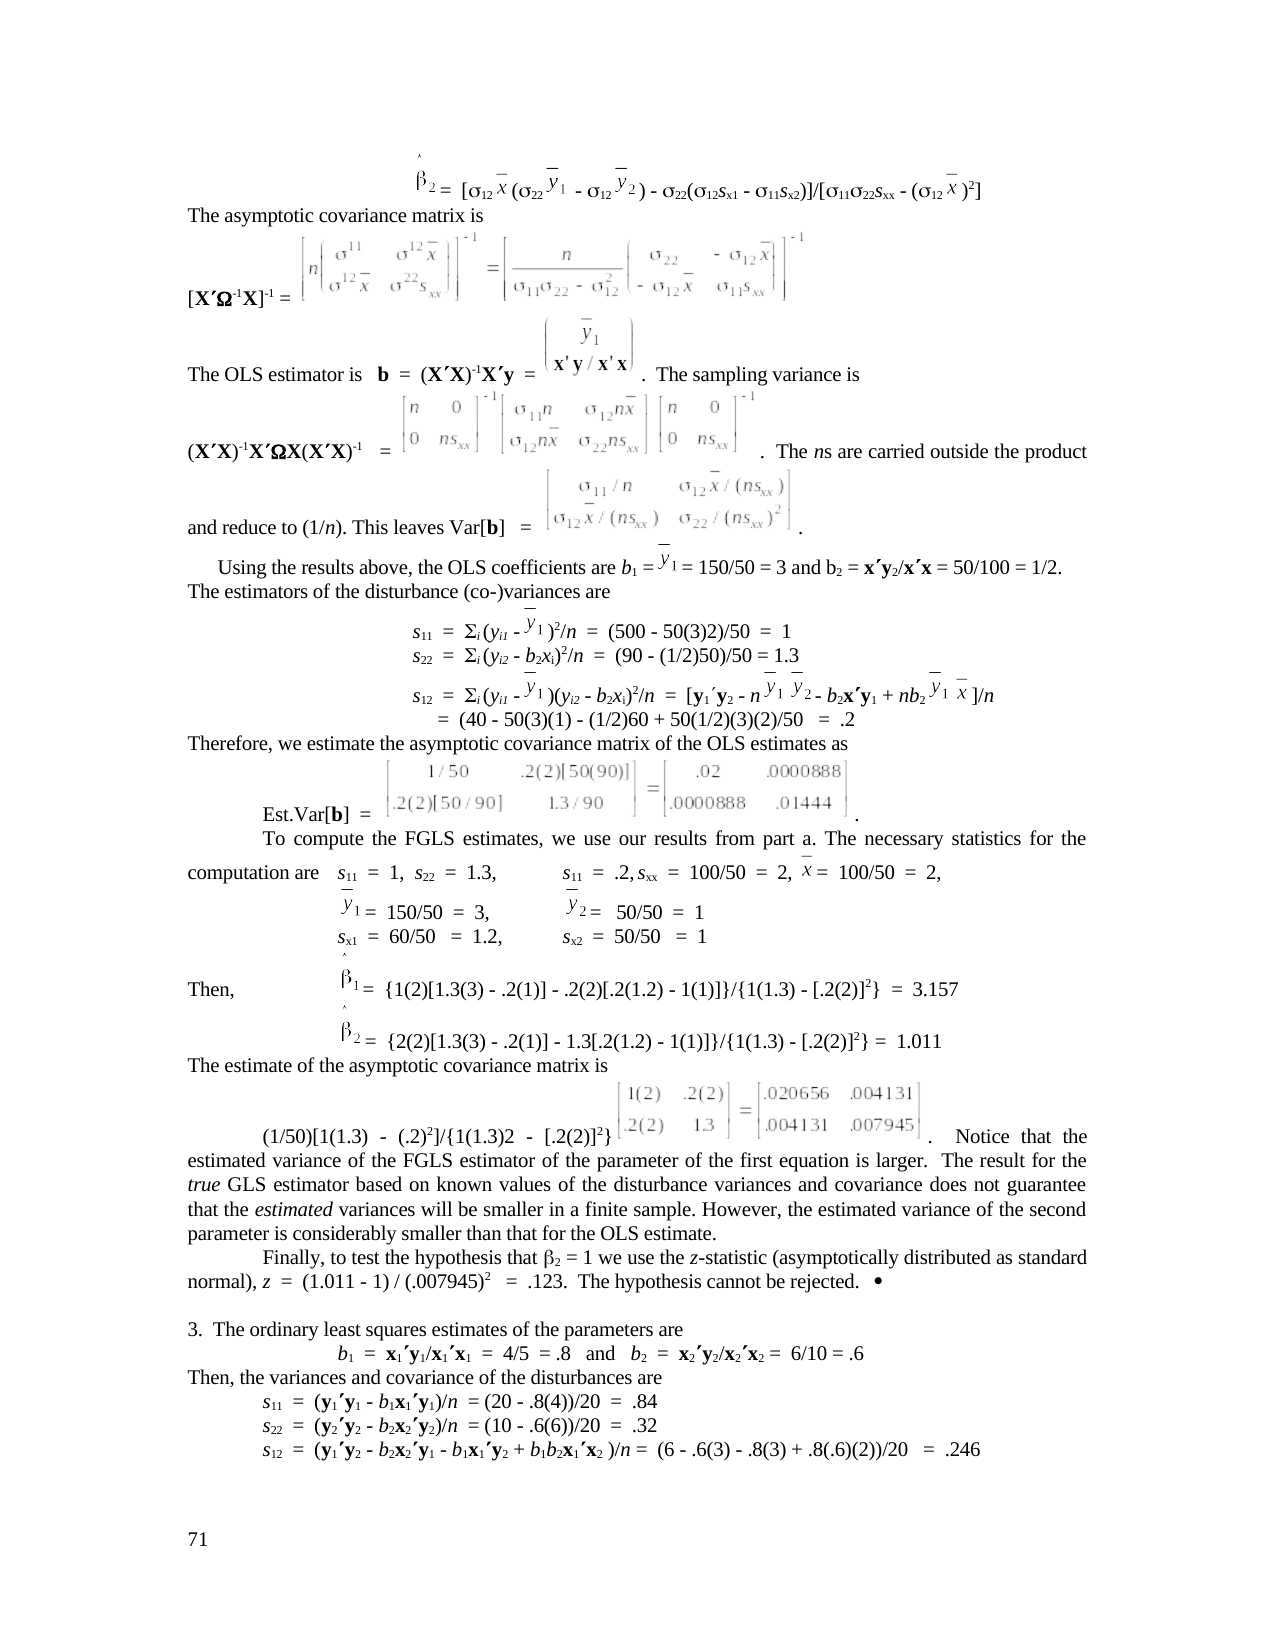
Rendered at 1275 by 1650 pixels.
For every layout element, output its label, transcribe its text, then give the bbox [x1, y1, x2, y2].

text 3. The ordinary least squares estimates of the parameters are [187, 1317, 1087, 1341]
text (1/50)[1(1.3) - (.2)2]/{1(1.3)2 - [.2(2)]2}. Notice that the estimated variance of the FGLS estimator of the parameter of the first equation is larger. The result for the true GLS estimator based on known values of the disturbance variances and covariance does not guarantee that the estimated variances will be smaller in a finite sample. However, the estimated variance of the second parameter is considerably smaller than that for the OLS estimate. [187, 1077, 1087, 1244]
text s11 = i (yi1 -)2/n = (500 - 50(3)2)/50 = 1 [187, 603, 1087, 643]
text Therefore, we estimate the asymptotic covariance matrix of the OLS estimates as [187, 731, 1087, 755]
text Using the results above, the OLS coefficients are b1 == 150/50 = 3 and b2 = xy2/xx = 50/100 = 1/2. [187, 539, 1087, 579]
text Then, the variances and covariance of the disturbances are [187, 1365, 1087, 1389]
text The OLS estimator is b = (XX)-1Xy = . The sampling variance is [187, 310, 1087, 386]
text s12 = (y1y2 - b2x2y1 - b1x1y2 + b1b2x1x2 )/n = (6 - .6(3) - .8(3) + .8(.6)(2))/20 = .246 [187, 1437, 1087, 1461]
text (XX)-1XX(XX)-1 = . The ns are carried outside the product and reduce to (1/n). This leaves Var[b] = . [187, 386, 1087, 539]
text = (40 - 50(3)(1) - (1/2)60 + 50(1/2)(3)(2)/50 = .2 [187, 707, 1087, 731]
text To compute the FGLS estimates, we use our results from part a. The necessary statistics for the computation are s11 = 1, s22 = 1.3, s11 = .2, sxx = 100/50 = 2, = 100/50 = 2, [187, 826, 1087, 884]
text s11 = (y1y1 - b1x1y1)/n = (20 - .8(4))/20 = .84 [187, 1389, 1087, 1413]
text s22 = (y2y2 - b2x2y2)/n = (10 - .6(6))/20 = .32 [187, 1413, 1087, 1437]
text = [12(22 - 12) - 22(12sx1 - 11sx2)]/[1122sxx - (12)2] [187, 150, 1087, 202]
text = 150/50 = 3, = 50/50 = 1 [187, 884, 1087, 924]
text = {2(2)[1.3(3) - .2(1)] - 1.3[.2(1.2) - 1(1)]}/{1(1.3) - [.2(2)]2} = 1.011 [187, 1001, 1087, 1053]
text Est.Var[b] = . [187, 755, 1087, 826]
text s12 = i (yi1 -)(yi2 - b2xi)2/n = [y1y2 - n- b2xy1 + nb2]/n [187, 667, 1087, 707]
text s22 = i (yi2 - b2xi)2/n = (90 - (1/2)50)/50 = 1.3 [187, 643, 1087, 667]
text Finally, to test the hypothesis that 2 = 1 we use the z-statistic (asymptotically distributed as standard normal), z = (1.011 - 1) / (.007945)2 = .123. The hypothesis cannot be rejected. [187, 1244, 1087, 1293]
text Then, = {1(2)[1.3(3) - .2(1)] - .2(2)[.2(1.2) - 1(1)]}/{1(1.3) - [.2(2)]2} = 3.157 [187, 948, 1087, 1001]
text b1 = x1y1/x1x1 = 4/5 = .8 and b2 = x2y2/x2x2 = 6/10 = .6 [187, 1341, 1087, 1365]
text sx1 = 60/50 = 1.2, sx2 = 50/50 = 1 [187, 924, 1087, 948]
text [X-1X]-1 = [187, 227, 1087, 310]
text The estimators of the disturbance (co-)variances are [187, 579, 1087, 603]
text The asymptotic covariance matrix is [187, 202, 1087, 227]
text The estimate of the asymptotic covariance matrix is [187, 1053, 1087, 1077]
